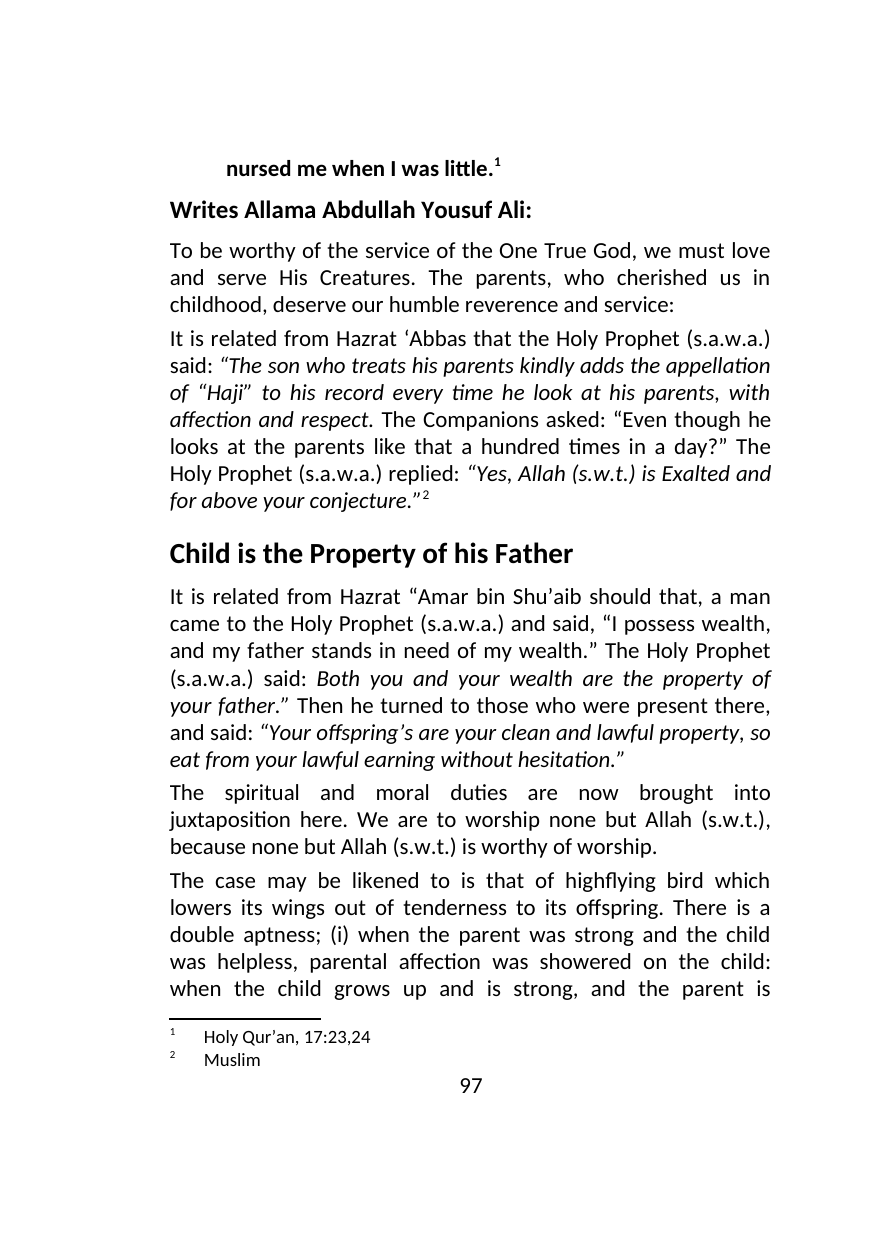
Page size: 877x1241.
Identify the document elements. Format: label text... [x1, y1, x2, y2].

text The spiritual and moral duties are now brought into juxtaposition here. We are to worship none but Allah (s.w.t.), because none but Allah (s.w.t.) is worthy of worship. [169, 779, 772, 860]
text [226, 154, 715, 182]
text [169, 866, 772, 1002]
subtitle Child is the Property of his Father [169, 535, 772, 571]
text It is related from Hazrat “Amar bin Shu’aib should that, a man came to the Holy Prophet (s.a.w.a.) and said, “I possess wealth, and my father stands in need of my wealth.” The Holy Prophet (s.a.w.a.) said: Both you and your wealth are the property of your father.” Then he turned to those who were present there, and said: “Your offspring’s are your clean and lawful property, so eat from your lawful earning without hesitation.” [169, 583, 772, 773]
text It is related from Hazrat ‘Abbas that the Holy Prophet (s.a.w.a.) said: “The son who treats his parents kindly adds the appellation of “Haji” to his record every time he look at his parents, with affection and respect. The Companions asked: “Even though he looks at the parents like that a hundred times in a day?” The Holy Prophet (s.a.w.a.) replied: “Yes, Allah (s.w.t.) is Exalted and for above your conjecture.” [169, 324, 772, 514]
subtitle Writes Allama Abdullah Yousuf Ali: [169, 194, 772, 224]
text To be worthy of the service of the One True God, we must love and serve His Creatures. The parents, who cherished us in childhood, deserve our humble reverence and service: [169, 237, 772, 318]
